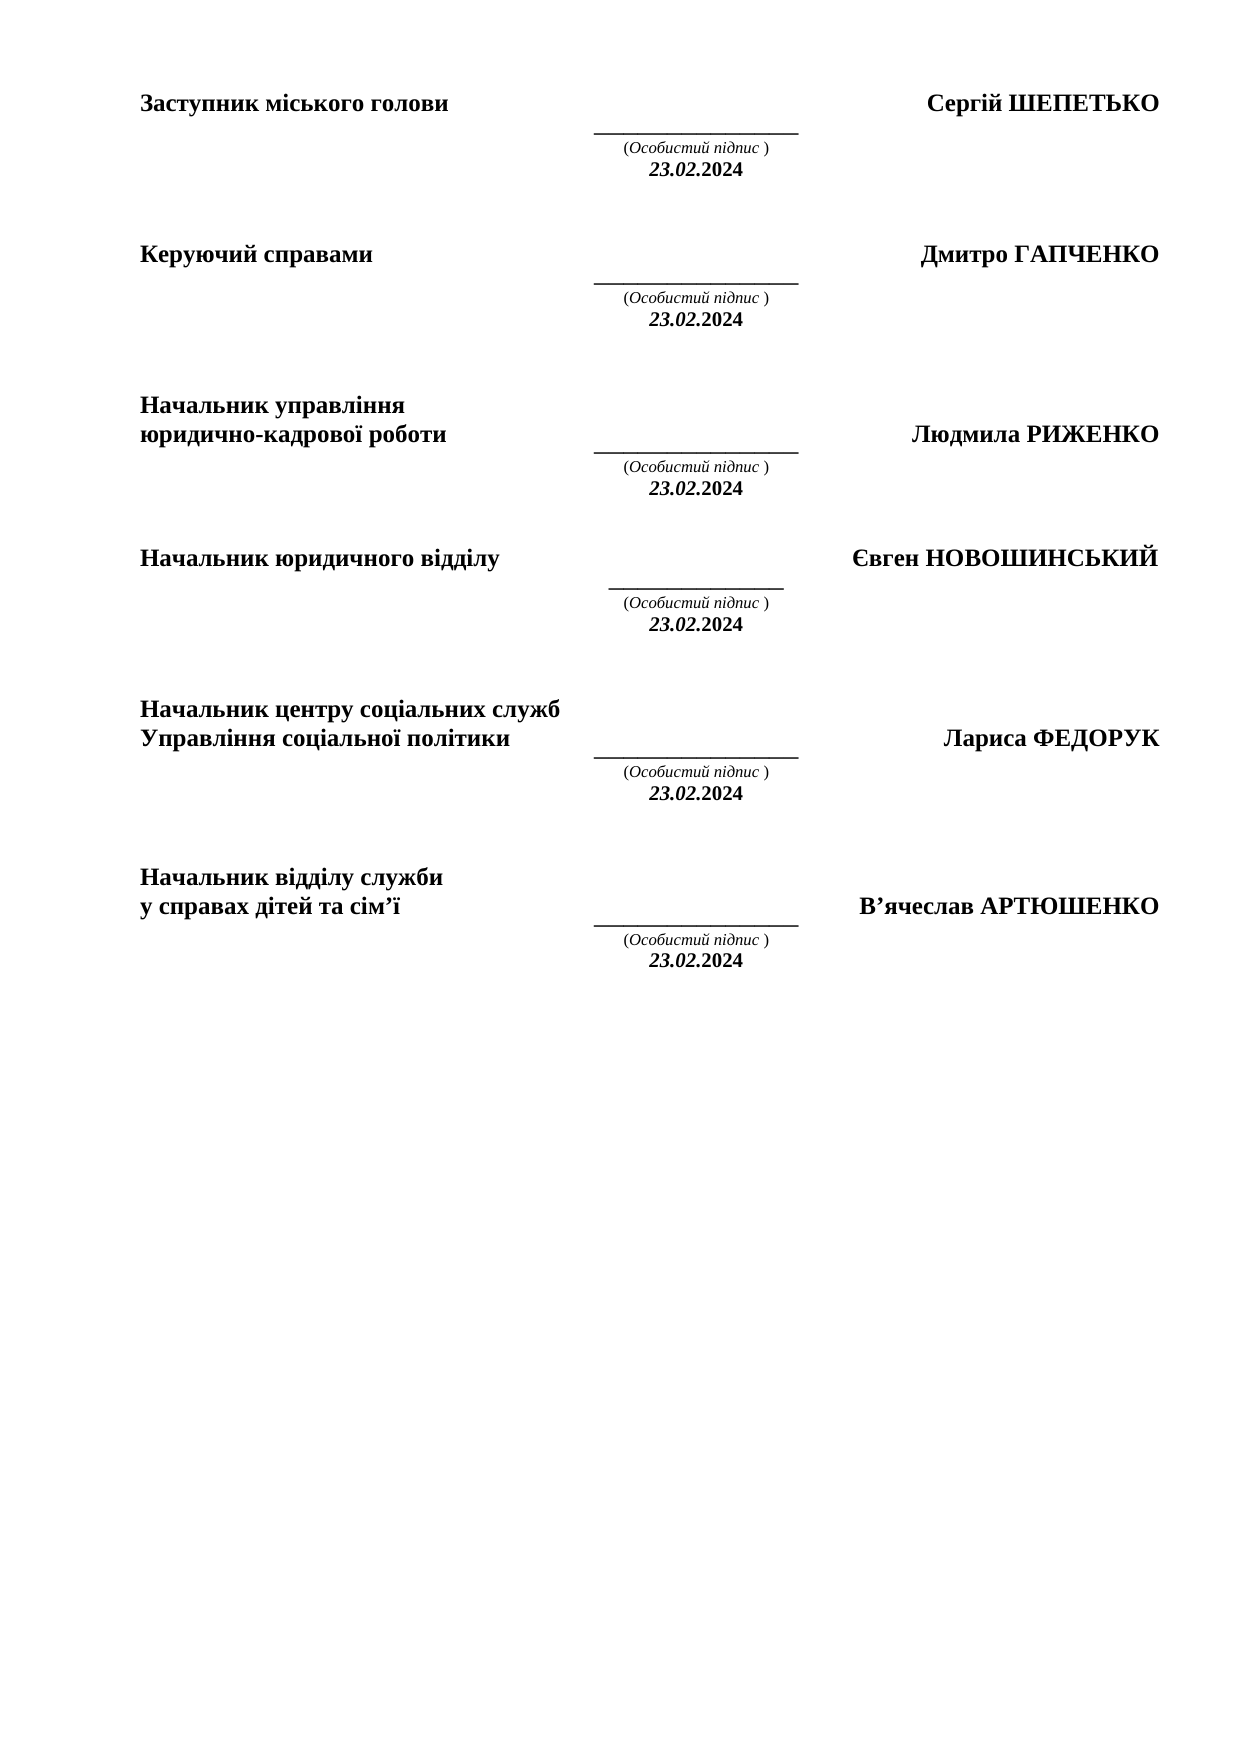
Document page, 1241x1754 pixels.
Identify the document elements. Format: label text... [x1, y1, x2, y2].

table_cell Начальник відділу служби у справах дітей та сім’ї [129, 862, 583, 1030]
table_cell Начальник управління юридично-кадрової роботи [129, 390, 583, 543]
table_cell ______________ (Особистий підпис ) 23.02.2024 [583, 239, 809, 390]
table_header ______________ (Особистий підпис ) 23.02.2024 [583, 89, 809, 239]
table_cell Керуючий справами [129, 239, 583, 390]
table_cell Лариса ФЕДОРУК [809, 694, 1171, 862]
table_header Заступник міського голови [129, 89, 583, 239]
table_cell Дмитро ГАПЧЕНКО [809, 239, 1171, 390]
table_header Сергій ШЕПЕТЬКО [809, 89, 1171, 239]
table_cell ______________ (Особистий підпис ) 23.02.2024 [583, 862, 809, 1030]
table_cell ______________ (Особистий підпис ) 23.02.2024 [583, 390, 809, 543]
table_cell ______________ (Особистий підпис ) 23.02.2024 [583, 694, 809, 862]
table_cell Людмила РИЖЕНКО [809, 390, 1171, 543]
table_cell В’ячеслав АРТЮШЕНКО [809, 862, 1171, 1030]
table_cell Євген НОВОШИНСЬКИЙ [809, 544, 1171, 694]
table_cell Начальник юридичного відділу [129, 544, 583, 694]
table_cell ____________ (Особистий підпис ) 23.02.2024 [583, 544, 809, 694]
table_cell Начальник центру соціальних служб Управління соціальної політики [129, 694, 583, 862]
